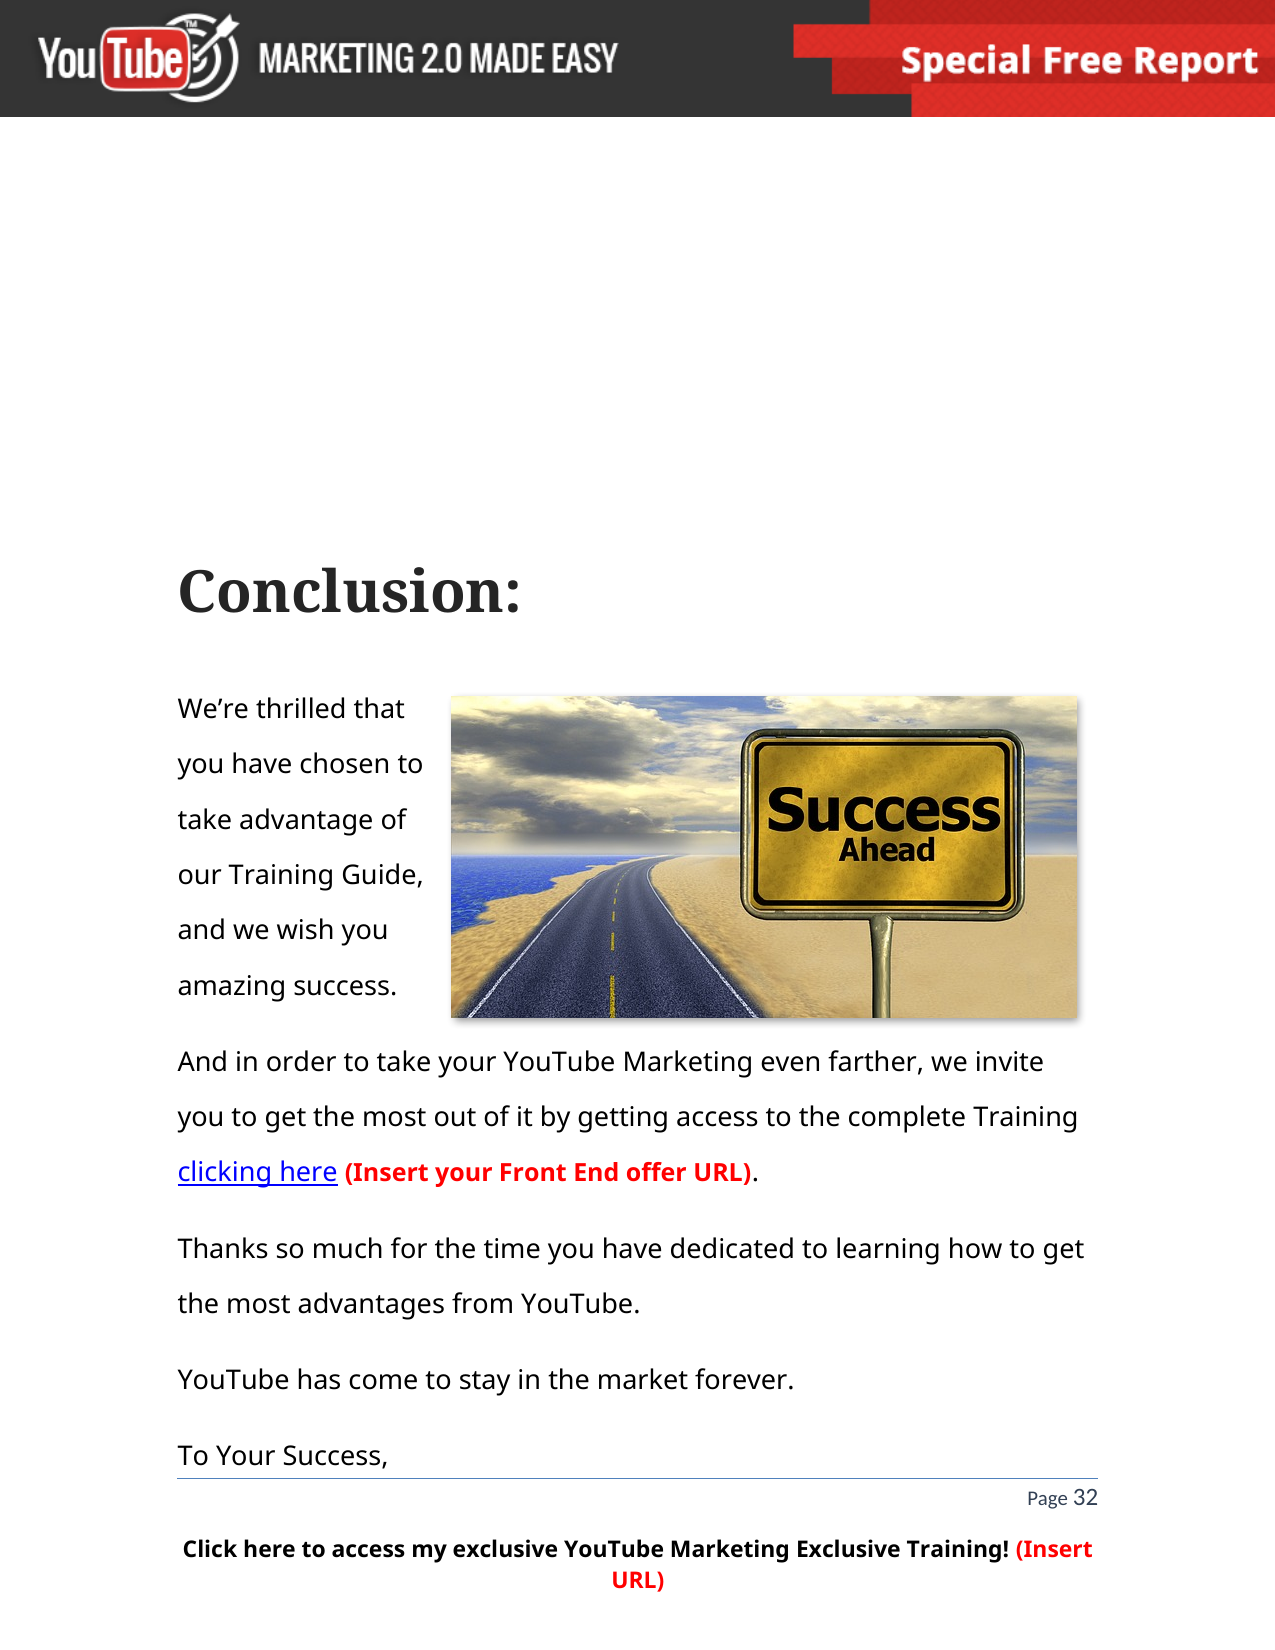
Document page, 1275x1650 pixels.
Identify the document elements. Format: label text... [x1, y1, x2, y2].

text Conclusion: [177, 549, 1098, 629]
text And in order to take your YouTube Marketing even farther, we invite you to get the most out of it by getting access to the complete Training clicking here (Insert your Front End offer URL). [177, 1042, 1098, 1190]
text To Your Success, [177, 1437, 1098, 1473]
text Thanks so much for the time you have dedicated to learning how to get the most advantages from YouTube. [177, 1229, 1098, 1321]
picture [0, 0, 1275, 117]
picture [451, 696, 1077, 1018]
text YouTube has come to stay in the market forever. [177, 1361, 1098, 1397]
